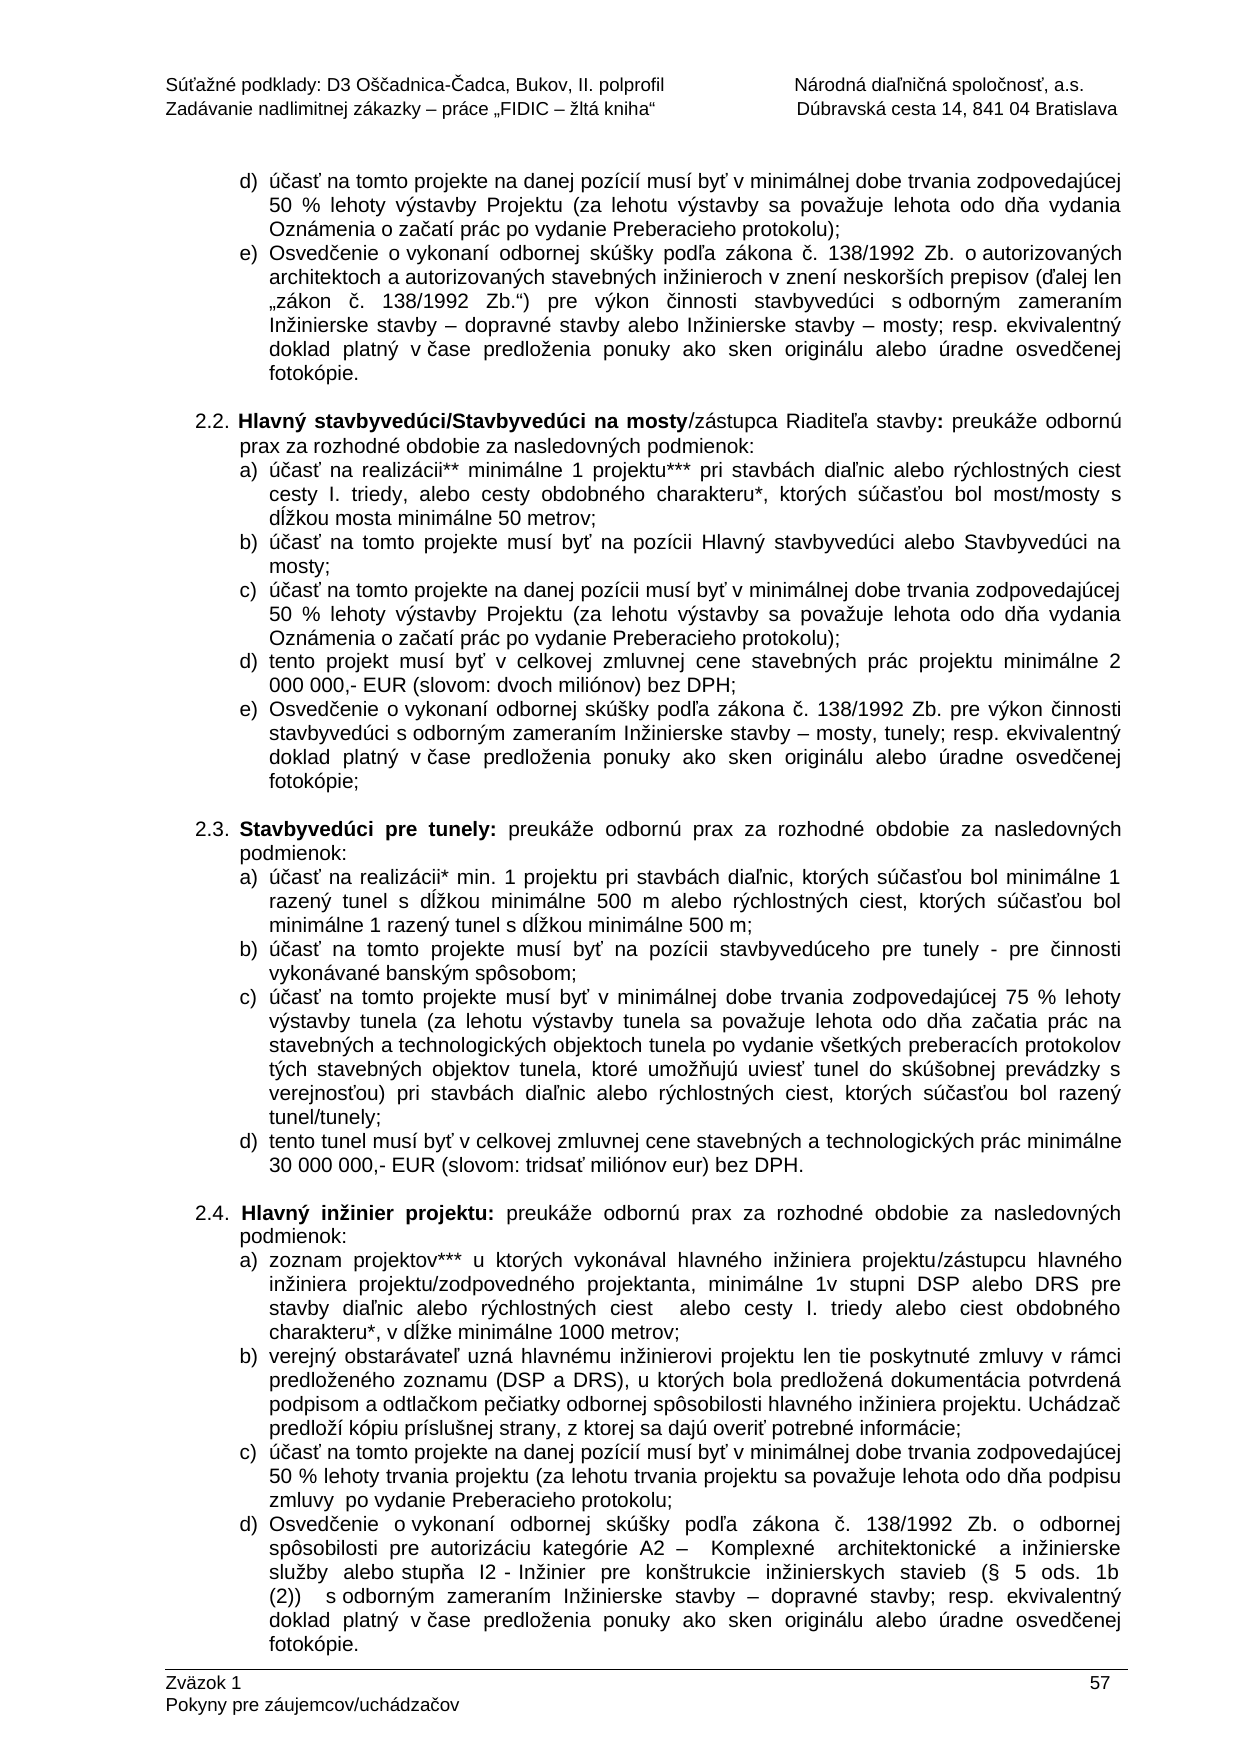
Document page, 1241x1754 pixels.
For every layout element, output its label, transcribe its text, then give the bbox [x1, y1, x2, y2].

text a) účasť na realizácii** minimálne 1 projektu*** pri stavbách diaľnic alebo rýchlostných ciest cesty I. triedy, alebo cesty obdobného charakteru*, ktorých súčasťou bol most/mosty s dĺžkou mosta minimálne 50 metrov; [239, 458, 1122, 529]
text a) zoznam projektov*** u ktorých vykonával hlavného inžiniera projektu/zástupcu hlavného inžiniera projektu/zodpovedného projektanta, minimálne 1v stupni DSP alebo DRS pre stavby diaľnic alebo rýchlostných ciest alebo cesty I. triedy alebo ciest obdobného charakteru*, v dĺžke minimálne 1000 metrov; [239, 1248, 1122, 1344]
text 2.3. Stavbyvedúci pre tunely: preukáže odbornú prax za rozhodné obdobie za nasledovných podmienok: [195, 817, 1122, 865]
text a) účasť na realizácii* min. 1 projektu pri stavbách diaľnic, ktorých súčasťou bol minimálne 1 razený tunel s dĺžkou minimálne 500 m alebo rýchlostných ciest, ktorých súčasťou bol minimálne 1 razený tunel s dĺžkou minimálne 500 m; [224, 865, 1122, 937]
text d) tento projekt musí byť v celkovej zmluvnej cene stavebných prác projektu minimálne 2 000 000,- EUR (slovom: dvoch miliónov) bez DPH; [239, 649, 1122, 697]
text d) Osvedčenie o vykonaní odbornej skúšky podľa zákona č. 138/1992 Zb. o odbornej spôsobilosti pre autorizáciu kategórie A2 – Komplexné architektonické a inžinierske služby alebo stupňa I2 - Inžinier pre konštrukcie inžinierskych stavieb (§ 5 ods. 1b (2)) s odborným zameraním Inžinierske stavby – dopravné stavby; resp. ekvivalentný doklad platný v čase predloženia ponuky ako sken originálu alebo úradne osvedčenej fotokópie. [239, 1512, 1122, 1656]
text d) účasť na tomto projekte na danej pozícií musí byť v minimálnej dobe trvania zodpovedajúcej 50 % lehoty výstavby Projektu (za lehotu výstavby sa považuje lehota odo dňa vydania Oznámenia o začatí prác po vydanie Preberacieho protokolu); [239, 169, 1122, 241]
text c) účasť na tomto projekte na danej pozícii musí byť v minimálnej dobe trvania zodpovedajúcej 50 % lehoty výstavby Projektu (za lehotu výstavby sa považuje lehota odo dňa vydania Oznámenia o začatí prác po vydanie Preberacieho protokolu); [239, 577, 1122, 649]
text b) účasť na tomto projekte musí byť na pozícii Hlavný stavbyvedúci alebo Stavbyvedúci na mosty; [239, 529, 1122, 577]
text 2.2. Hlavný stavbyvedúci/Stavbyvedúci na mosty/zástupca Riaditeľa stavby: preukáže odbornú prax za rozhodné obdobie za nasledovných podmienok: [195, 408, 1122, 458]
text b) verejný obstarávateľ uzná hlavnému inžinierovi projektu len tie poskytnuté zmluvy v rámci predloženého zoznamu (DSP a DRS), u ktorých bola predložená dokumentácia potvrdená podpisom a odtlačkom pečiatky odbornej spôsobilosti hlavného inžiniera projektu. Uchádzač predloží kópiu príslušnej strany, z ktorej sa dajú overiť potrebné informácie; [239, 1344, 1122, 1440]
text c) účasť na tomto projekte musí byť v minimálnej dobe trvania zodpovedajúcej 75 % lehoty výstavby tunela (za lehotu výstavby tunela sa považuje lehota odo dňa začatia prác na stavebných a technologických objektoch tunela po vydanie všetkých preberacích protokolov tých stavebných objektov tunela, ktoré umožňujú uviesť tunel do skúšobnej prevádzky s verejnosťou) pri stavbách diaľnic alebo rýchlostných ciest, ktorých súčasťou bol razený tunel/tunely; [224, 985, 1122, 1128]
text e) Osvedčenie o vykonaní odbornej skúšky podľa zákona č. 138/1992 Zb. pre výkon činnosti stavbyvedúci s odborným zameraním Inžinierske stavby – mosty, tunely; resp. ekvivalentný doklad platný v čase predloženia ponuky ako sken originálu alebo úradne osvedčenej fotokópie; [239, 697, 1122, 793]
text 2.4. Hlavný inžinier projektu: preukáže odbornú prax za rozhodné obdobie za nasledovných podmienok: [195, 1200, 1122, 1248]
text e) Osvedčenie o vykonaní odbornej skúšky podľa zákona č. 138/1992 Zb. o autorizovaných architektoch a autorizovaných stavebných inžinieroch v znení neskorších prepisov (ďalej len „zákon č. 138/1992 Zb.“) pre výkon činnosti stavbyvedúci s odborným zameraním Inžinierske stavby – dopravné stavby alebo Inžinierske stavby – mosty; resp. ekvivalentný doklad platný v čase predloženia ponuky ako sken originálu alebo úradne osvedčenej fotokópie. [239, 241, 1122, 384]
text b) účasť na tomto projekte musí byť na pozícii stavbyvedúceho pre tunely - pre činnosti vykonávané banským spôsobom; [224, 937, 1122, 985]
text d) tento tunel musí byť v celkovej zmluvnej cene stavebných a technologických prác minimálne 30 000 000,- EUR (slovom: tridsať miliónov eur) bez DPH. [224, 1128, 1122, 1176]
